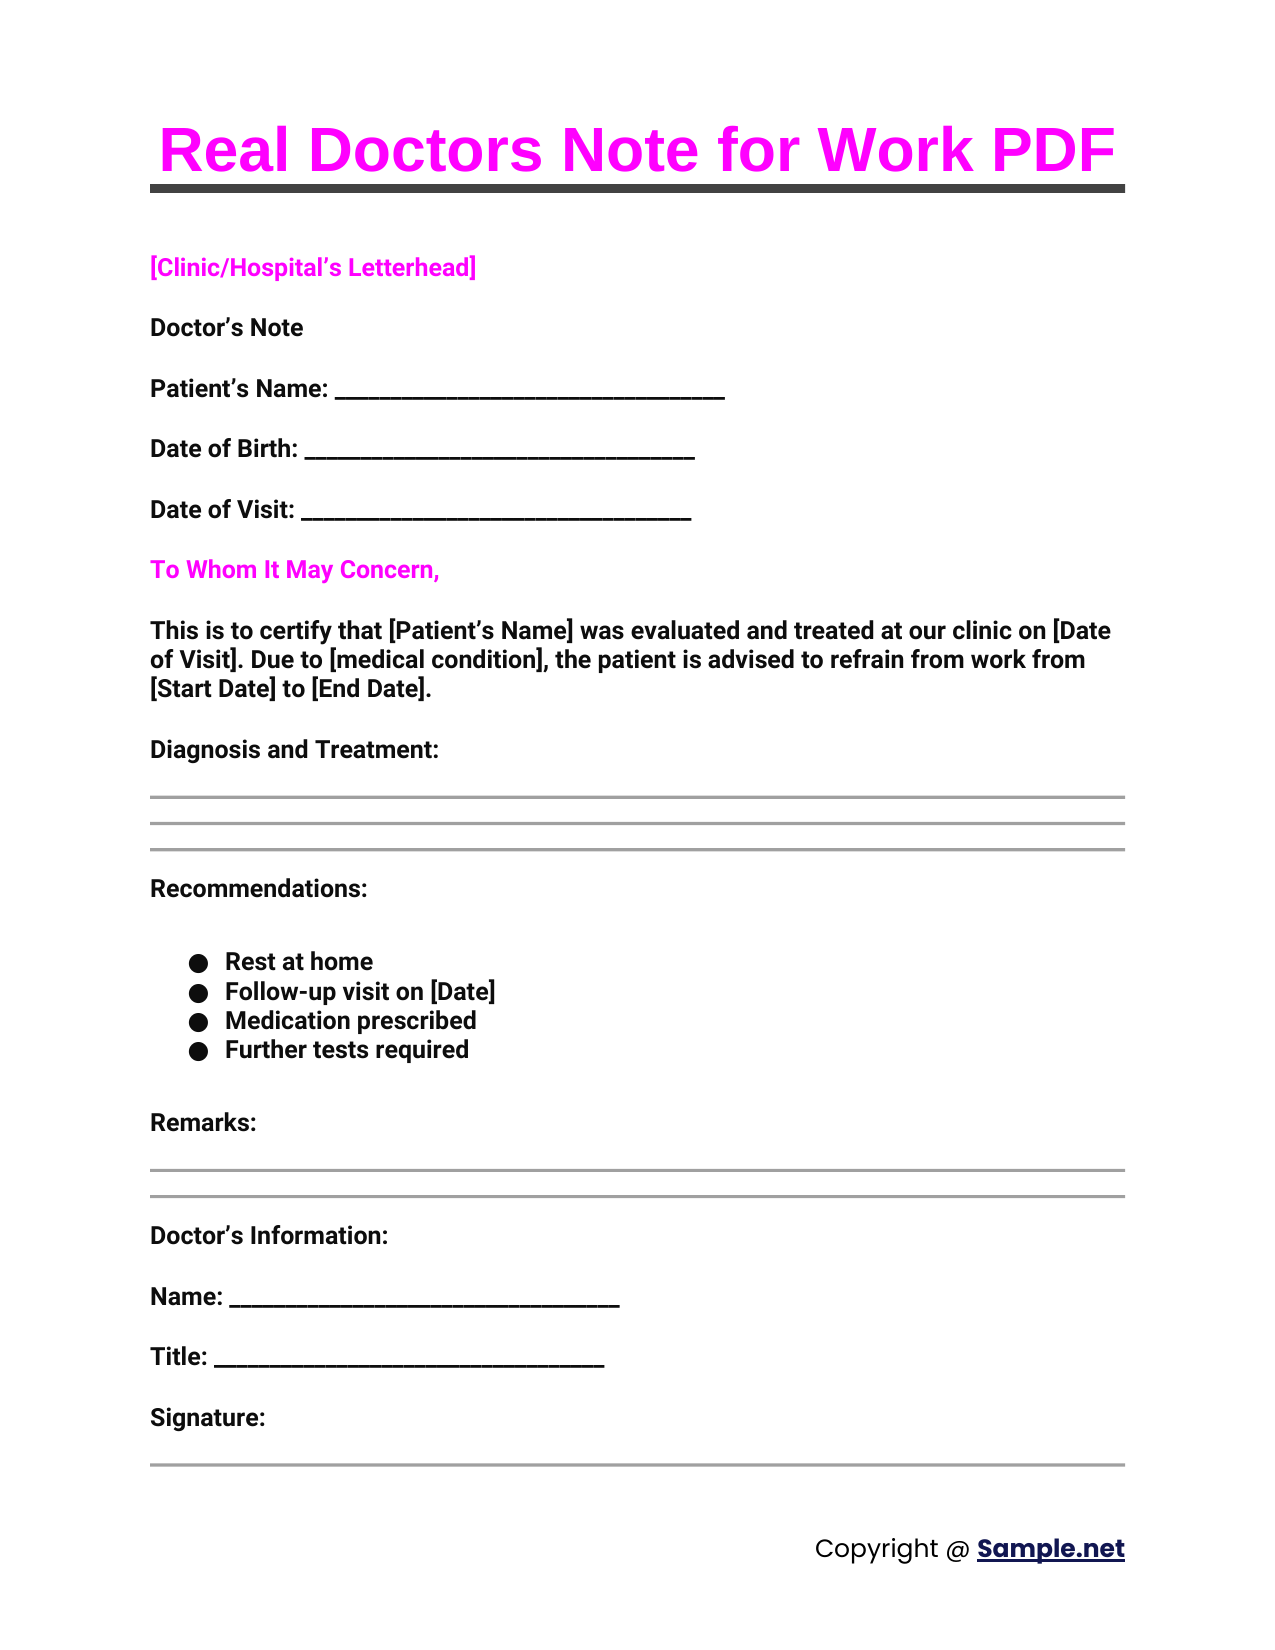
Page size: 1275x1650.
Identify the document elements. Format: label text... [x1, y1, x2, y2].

text Signature: [150, 1403, 1125, 1432]
text Name: ___________________________________ [150, 1282, 1125, 1311]
text This is to certify that [Patient’s Name] was evaluated and treated at our clinic on [Date of Visit]. Due to [medical condition], the patient is advised to refrain from work from [Start Date] to [End Date]. [150, 616, 1125, 704]
title Real Doctors Note for Work PDF [150, 112, 1125, 184]
text Date of Birth: ___________________________________ [150, 434, 1125, 464]
list Medication prescribed [187, 1006, 1125, 1035]
text Doctor’s Note [150, 313, 1125, 343]
text Remarks: [150, 1108, 1125, 1138]
text To Whom It May Concern, [150, 556, 1125, 585]
list Further tests required [187, 1035, 1125, 1064]
list Rest at home [187, 947, 1125, 977]
text Doctor’s Information: [150, 1221, 1125, 1251]
text Diagnosis and Treatment: [150, 735, 1125, 764]
text Recommendations: [150, 874, 1125, 904]
text [Clinic/Hospital’s Letterhead] [150, 224, 1125, 282]
text Patient’s Name: ___________________________________ [150, 374, 1125, 403]
text Date of Visit: ___________________________________ [150, 495, 1125, 524]
text Title: ___________________________________ [150, 1342, 1125, 1372]
list Follow-up visit on [Date] [187, 977, 1125, 1006]
picture [150, 184, 1125, 193]
